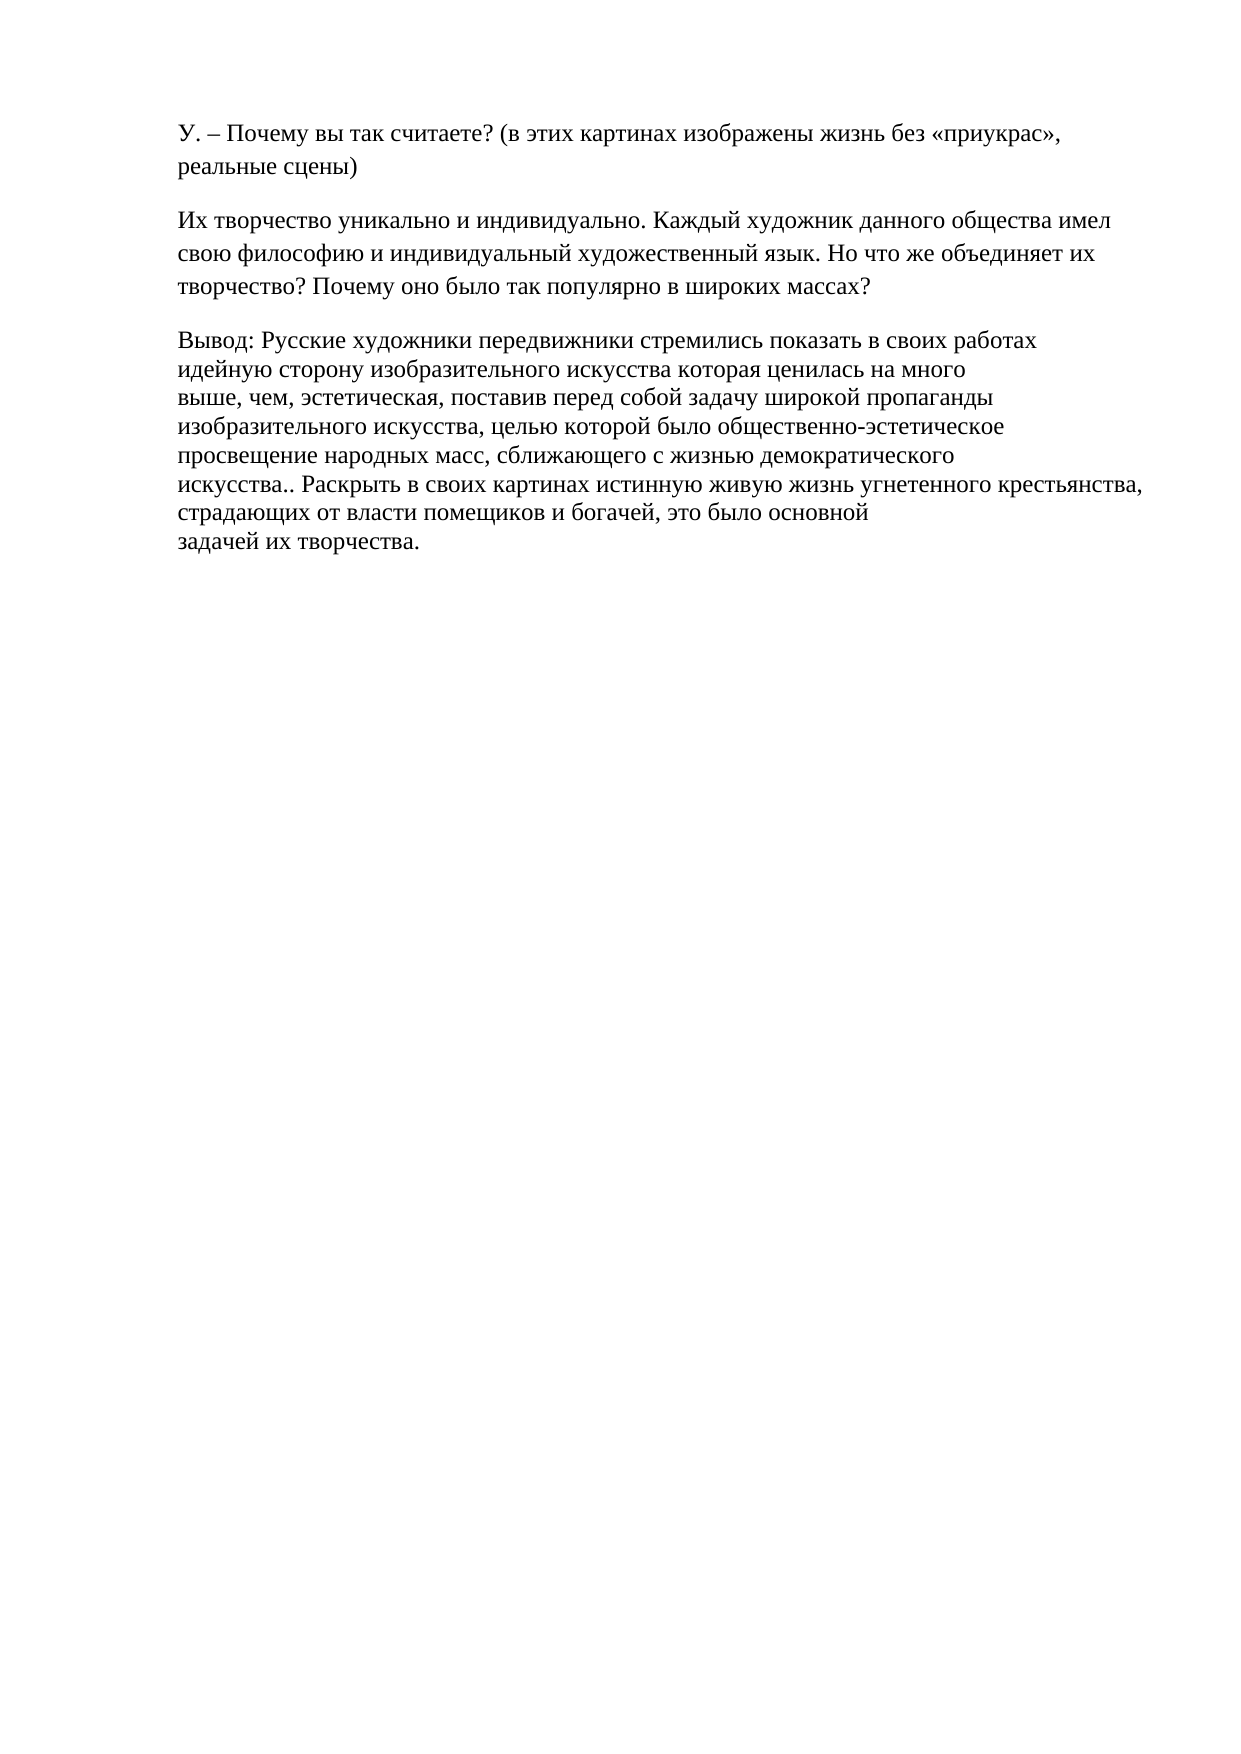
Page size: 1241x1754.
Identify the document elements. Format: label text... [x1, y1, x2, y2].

text задачей их творчества. [177, 526, 1152, 555]
text просвещение народных масс, сближающего с жизнью демократического [177, 440, 1152, 469]
text искусства.. Раскрыть в своих картинах истинную живую жизнь угнетенного крестьянства, страдающих от власти помещиков и богачей, это было основной [177, 469, 1152, 526]
text выше, чем, эстетическая, поставив перед собой задачу широкой пропаганды [177, 382, 1152, 411]
text идейную сторону изобразительного искусства которая ценилась на много [177, 354, 1152, 382]
text У. – Почему вы так считаете? (в этих картинах изображены жизнь без «приукрас», реальные сцены) [177, 118, 1152, 180]
text изобразительного искусства, целью которой было общественно-эстетическое [177, 411, 1152, 440]
text Их творчество уникально и индивидуально. Каждый художник данного общества имел свою философию и индивидуальный художественный язык. Но что же объединяет их творчество? Почему оно было так популярно в широких массах? [177, 205, 1152, 300]
text Вывод: Русские художники передвижники стремились показать в своих работах [177, 325, 1152, 354]
